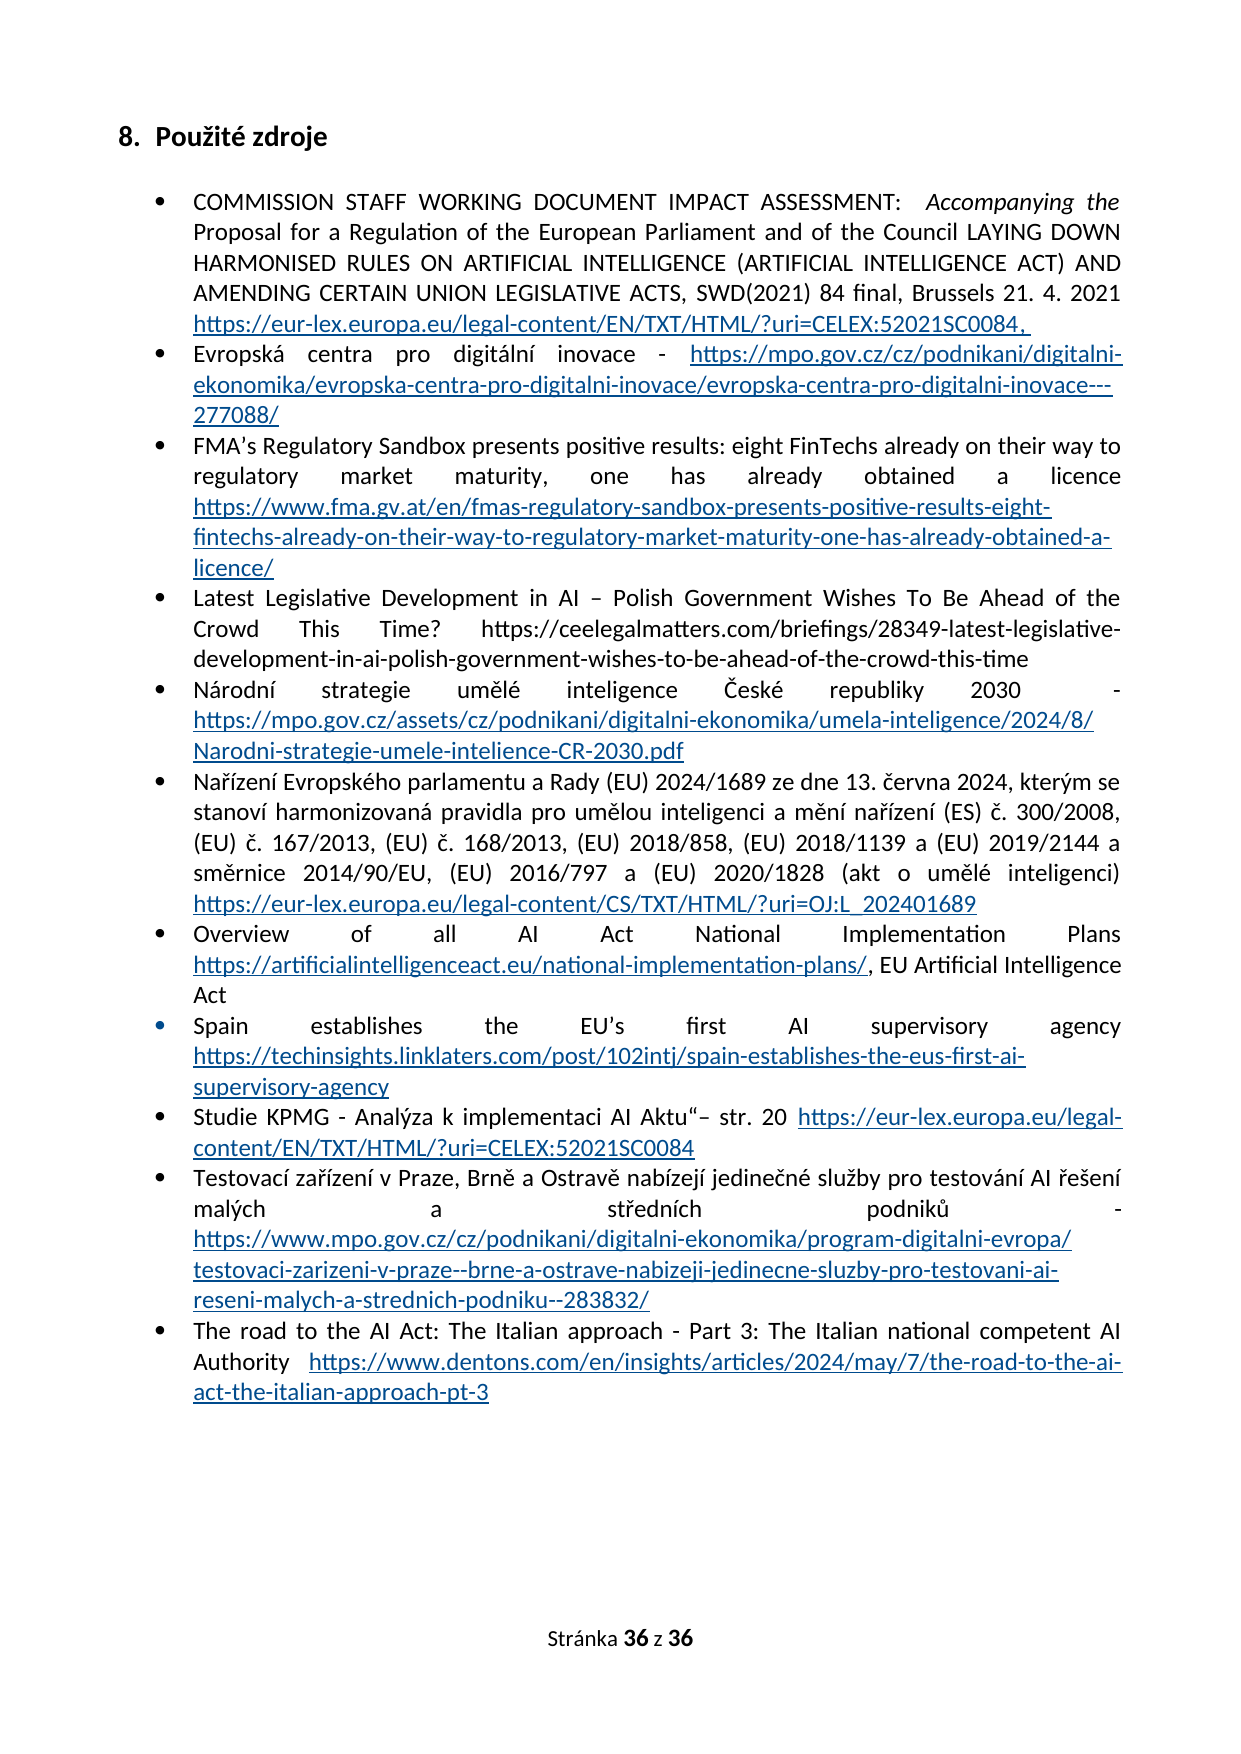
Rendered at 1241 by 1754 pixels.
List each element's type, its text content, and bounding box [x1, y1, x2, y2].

list FMA’s Regulatory Sandbox presents positive results: eight FinTechs already on their way to regulatory market maturity, one has already obtained a licence https://www.fma.gv.at/en/fmas-regulatory-sandbox-presents-positive-results-eight-fintechs-already-on-their-way-to-regulatory-market-maturity-one-has-already-obtained-a-licence/ [156, 430, 1122, 583]
list Nařízení Evropského parlamentu a Rady (EU) 2024/1689 ze dne 13. června 2024, kterým se stanoví harmonizovaná pravidla pro umělou inteligenci a mění nařízení (ES) č. 300/2008, (EU) č. 167/2013, (EU) č. 168/2013, (EU) 2018/858, (EU) 2018/1139 a (EU) 2019/2144 a směrnice 2014/90/EU, (EU) 2016/797 a (EU) 2020/1828 (akt o umělé inteligenci) https://eur-lex.europa.eu/legal-content/CS/TXT/HTML/?uri=OJ:L_202401689 [156, 766, 1122, 918]
list COMMISSION STAFF WORKING DOCUMENT IMPACT ASSESSMENT: Accompanying the Proposal for a Regulation of the European Parliament and of the Council LAYING DOWN HARMONISED RULES ON ARTIFICIAL INTELLIGENCE (ARTIFICIAL INTELLIGENCE ACT) AND AMENDING CERTAIN UNION LEGISLATIVE ACTS, SWD(2021) 84 final, Brussels 21. 4. 2021 https://eur-lex.europa.eu/legal-content/EN/TXT/HTML/?uri=CELEX:52021SC0084, [156, 186, 1122, 338]
list Národní strategie umělé inteligence České republiky 2030 - https://mpo.gov.cz/assets/cz/podnikani/digitalni-ekonomika/umela-inteligence/2024/8/Narodni-strategie-umele-intelience-CR-2030.pdf [156, 674, 1122, 766]
list The road to the AI Act: The Italian approach - Part 3: The Italian national competent AI Authority https://www.dentons.com/en/insights/articles/2024/may/7/the-road-to-the-ai-act-the-italian-approach-pt-3 [156, 1315, 1122, 1407]
list Spain establishes the EU’s first AI supervisory agency https://techinsights.linklaters.com/post/102intj/spain-establishes-the-eus-first-ai-supervisory-agency [156, 1010, 1122, 1101]
list Latest Legislative Development in AI – Polish Government Wishes To Be Ahead of the Crowd This Time? https://ceelegalmatters.com/briefings/28349-latest-legislative-development-in-ai-polish-government-wishes-to-be-ahead-of-the-crowd-this-time [156, 583, 1122, 674]
list Evropská centra pro digitální inovace - https://mpo.gov.cz/cz/podnikani/digitalni-ekonomika/evropska-centra-pro-digitalni-inovace/evropska-centra-pro-digitalni-inovace---277088/ [156, 338, 1122, 430]
list Overview of all AI Act National Implementation Plans https://artificialintelligenceact.eu/national-implementation-plans/, EU Artificial Intelligence Act [156, 918, 1122, 1010]
list Testovací zařízení v Praze, Brně a Ostravě nabízejí jedinečné služby pro testování AI řešení malých a středních podniků - https://www.mpo.gov.cz/cz/podnikani/digitalni-ekonomika/program-digitalni-evropa/testovaci-zarizeni-v-praze--brne-a-ostrave-nabizeji-jedinecne-sluzby-pro-testovani-ai-reseni-malych-a-strednich-podniku--283832/ [156, 1162, 1122, 1315]
list Studie KPMG - Analýza k implementaci AI Aktu“– str. 20 https://eur-lex.europa.eu/legal-content/EN/TXT/HTML/?uri=CELEX:52021SC0084 [156, 1101, 1122, 1162]
subtitle Použité zdroje [118, 118, 1122, 154]
